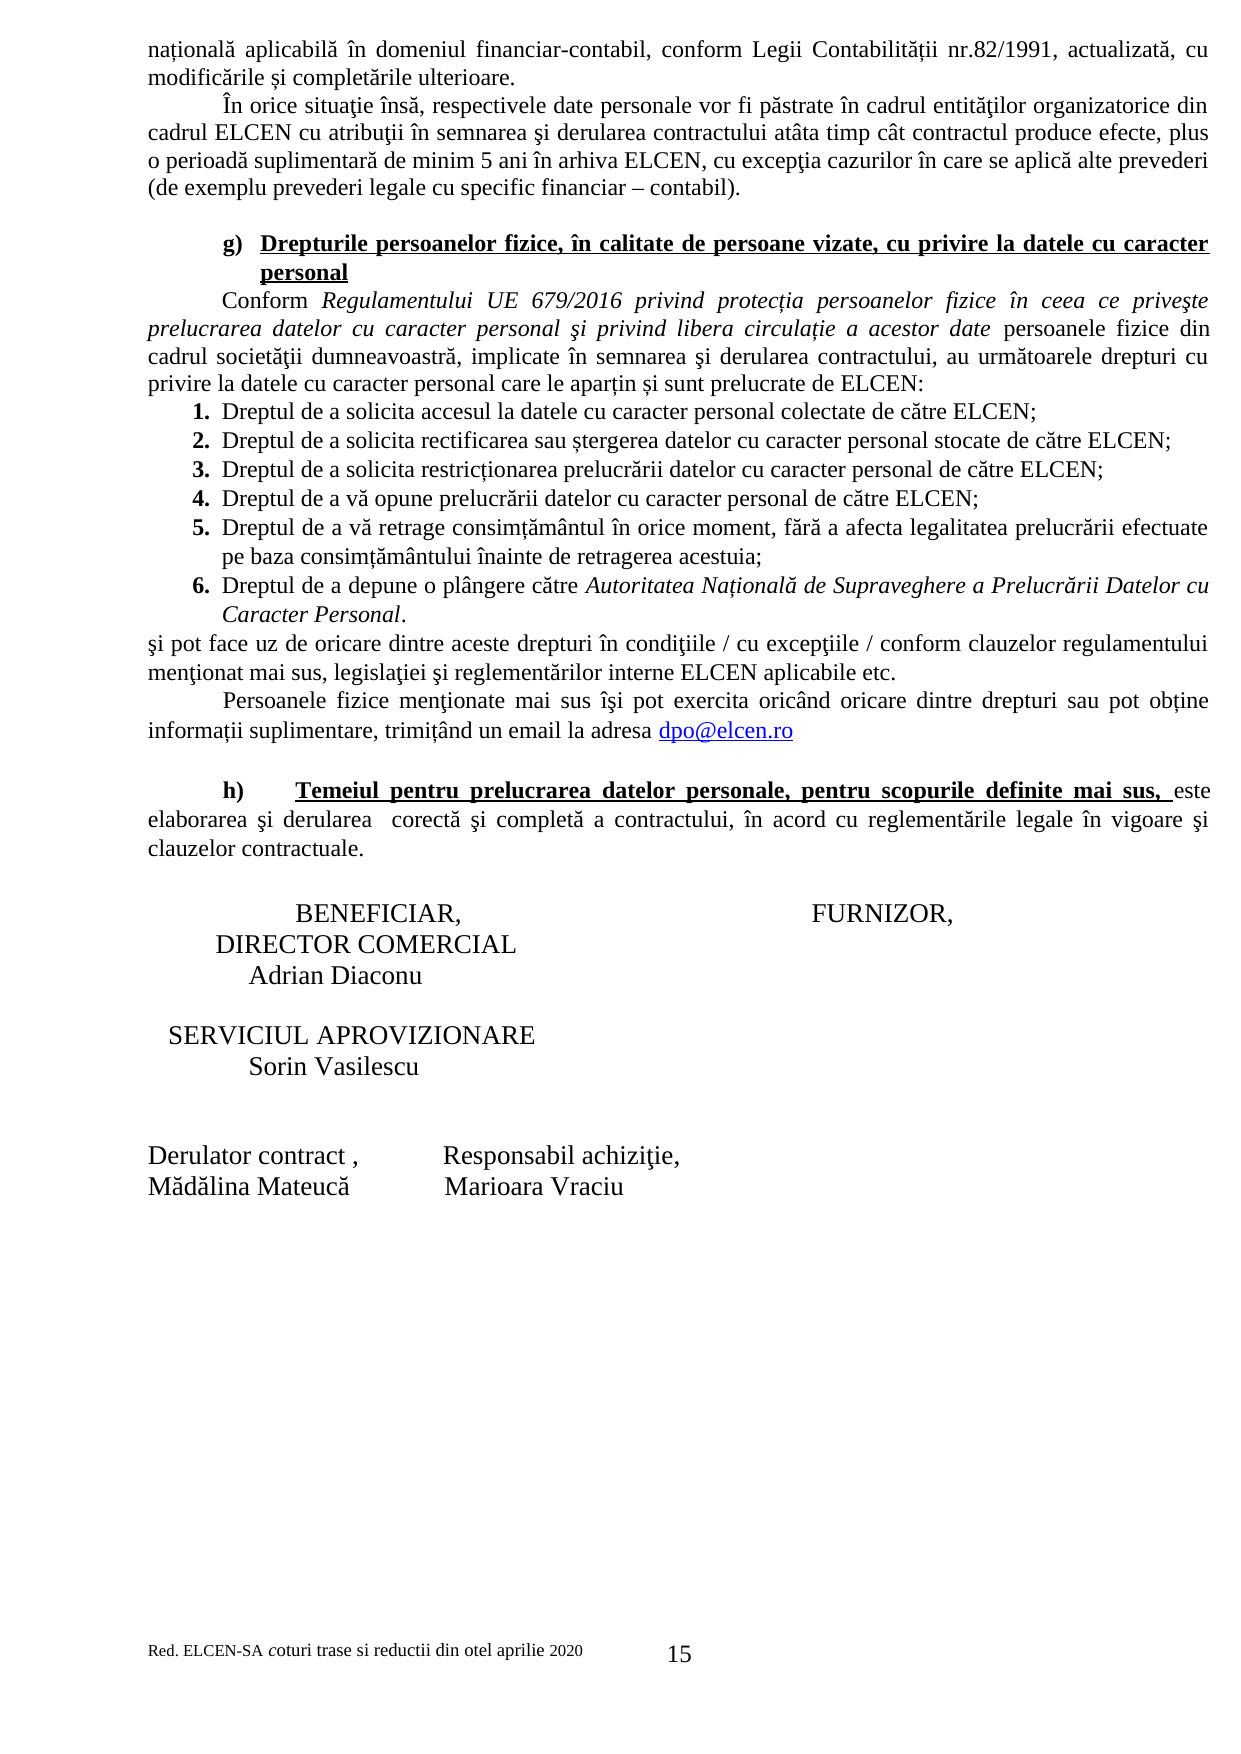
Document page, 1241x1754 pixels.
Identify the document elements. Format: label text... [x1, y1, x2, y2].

text Derulator contract , Responsabil achiziţie, [148, 1139, 1211, 1170]
list Dreptul de a solicita rectificarea sau ștergerea datelor cu caracter personal stocate de către ELCEN; [192, 426, 1211, 453]
list şi pot face uz de oricare dintre aceste drepturi în condiţiile / cu excepţiile / conform clauzelor regulamentului menţionat mai sus, legislaţiei şi reglementărilor interne ELCEN aplicabile etc. [148, 629, 1211, 685]
text BENEFICIAR, FURNIZOR, [221, 897, 1211, 928]
text În orice situaţie însă, respectivele date personale vor fi păstrate în cadrul entităţilor organizatorice din cadrul ELCEN cu atribuţii în semnarea şi derularea contractului atâta timp cât contractul produce efecte, plus o perioadă suplimentară de minim 5 ani în arhiva ELCEN, cu excepţia cazurilor în care se aplică alte prevederi (de exemplu prevederi legale cu specific financiar – contabil). [148, 91, 1211, 201]
list Dreptul de a vă retrage consimțământul în orice moment, fără a afecta legalitatea prelucrării efectuate pe baza consimțământului înainte de retragerea acestuia; [192, 513, 1211, 569]
list Dreptul de a solicita restricționarea prelucrării datelor cu caracter personal de către ELCEN; [192, 455, 1211, 482]
list Dreptul de a depune o plângere către Autoritatea Națională de Supraveghere a Prelucrării Datelor cu Caracter Personal. [192, 571, 1211, 627]
list Dreptul de a vă opune prelucrării datelor cu caracter personal de către ELCEN; [192, 484, 1211, 511]
list Temeiul pentru prelucrarea datelor personale, pentru scopurile definite mai sus, este elaborarea şi derularea corectă şi completă a contractului, în acord cu reglementările legale în vigoare şi clauzelor contractuale. [148, 777, 1211, 862]
text Adrian Diaconu [148, 959, 1211, 990]
text DIRECTOR COMERCIAL [148, 928, 1211, 959]
text Sorin Vasilescu [148, 1050, 1211, 1081]
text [148, 35, 1211, 91]
list Dreptul de a solicita accesul la datele cu caracter personal colectate de către ELCEN; [192, 397, 1211, 424]
text Mădălina Mateucă Marioara Vraciu [148, 1170, 1211, 1201]
list Drepturile persoanelor fizice, în calitate de persoane vizate, cu privire la datele cu caracter personal [223, 229, 1211, 285]
text Persoanele fizice menţionate mai sus îşi pot exercita oricând oricare dintre drepturi sau pot obține informații suplimentare, trimițând un email la adresa dpo@elcen.ro [148, 687, 1211, 743]
text Conform Regulamentului UE 679/2016 privind protecția persoanelor fizice în ceea ce priveşte prelucrarea datelor cu caracter personal şi privind libera circulație a acestor date persoanele fizice din cadrul societăţii dumneavoastră, implicate în semnarea şi derularea contractului, au următoarele drepturi cu privire la datele cu caracter personal care le aparțin și sunt prelucrate de ELCEN: [148, 287, 1211, 397]
text SERVICIUL APROVIZIONARE [148, 1019, 1211, 1050]
